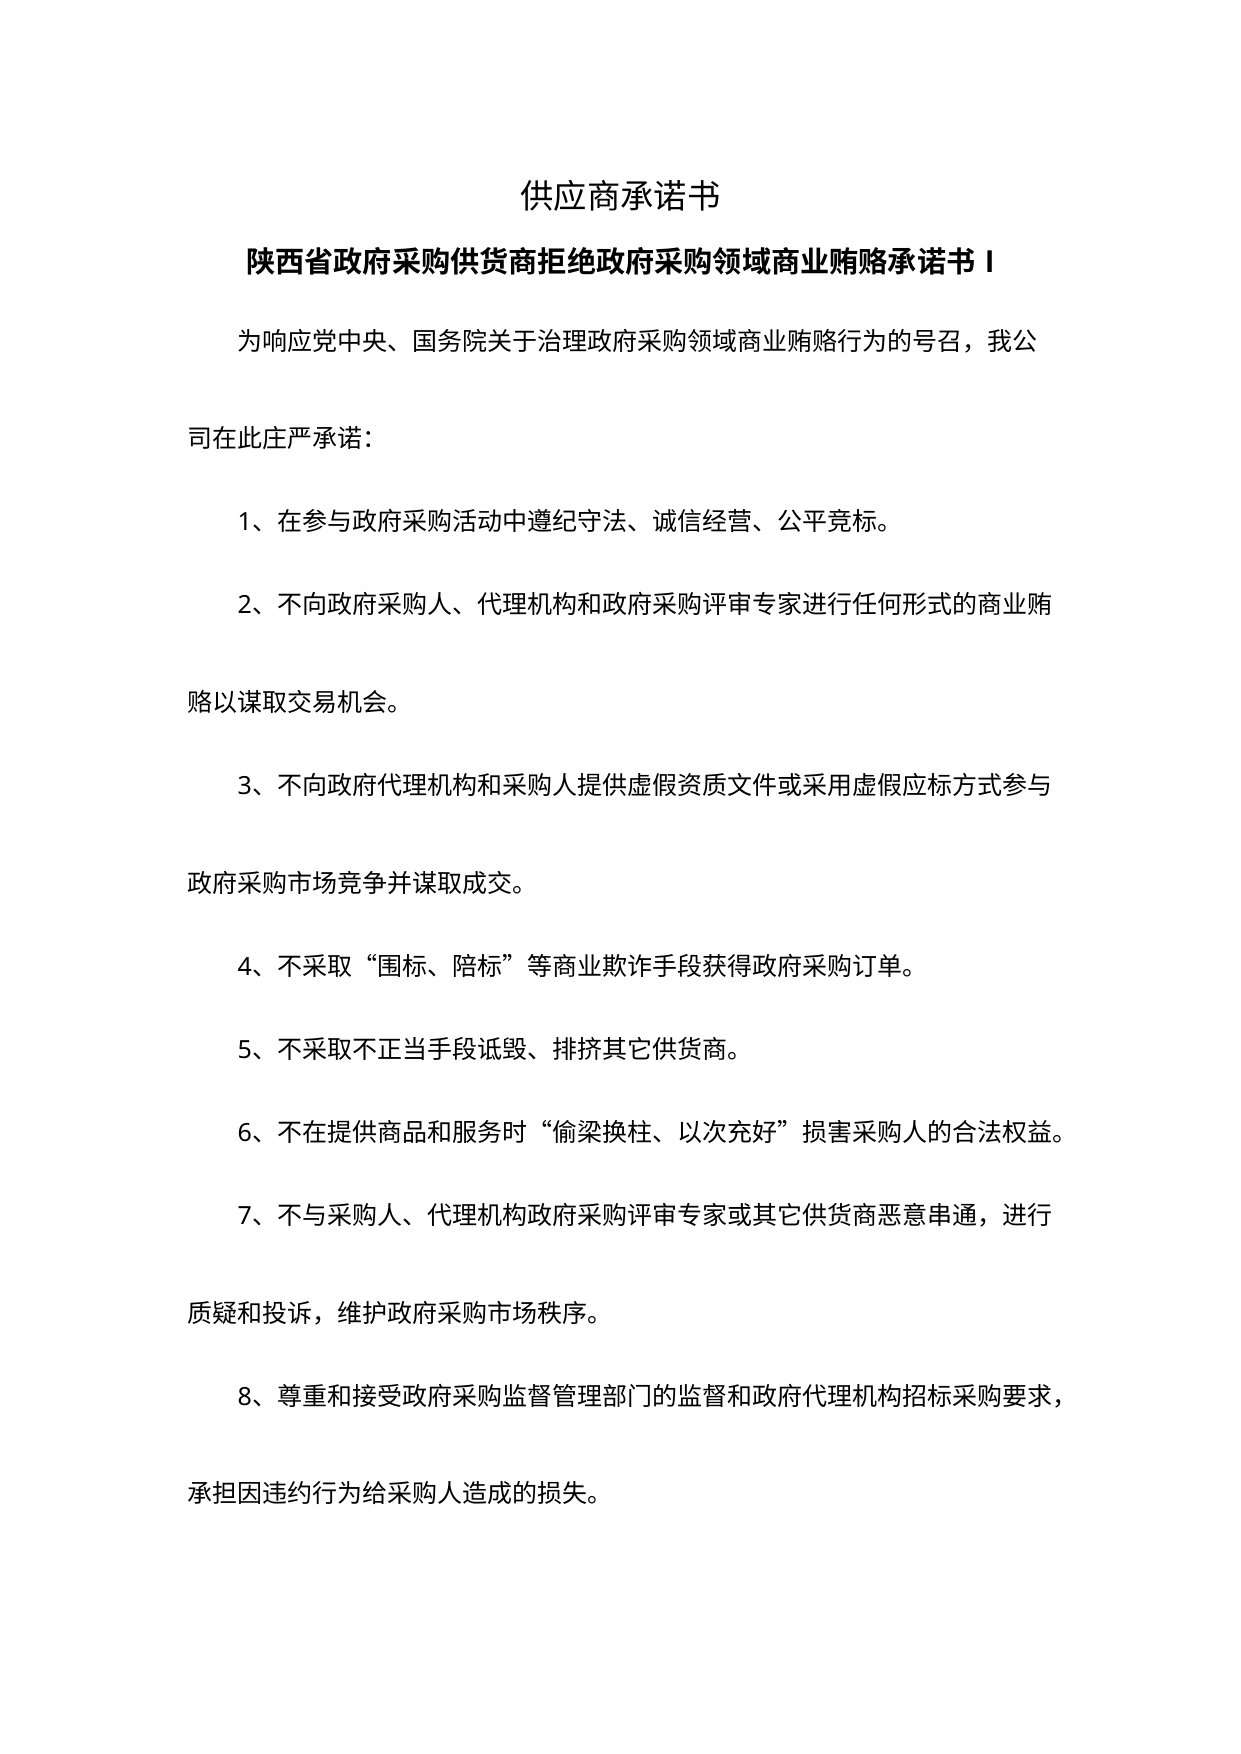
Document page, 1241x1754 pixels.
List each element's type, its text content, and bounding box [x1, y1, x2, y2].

text 8、尊重和接受政府采购监督管理部门的监督和政府代理机构招标采购要求，承担因违约行为给采购人造成的损失。 [187, 1362, 1053, 1524]
text 5、不采取不正当手段诋毁、排挤其它供货商。 [187, 1015, 1053, 1080]
text 为响应党中央、国务院关于治理政府采购领域商业贿赂行为的号召，我公司在此庄严承诺： [187, 307, 1053, 469]
text 6、不在提供商品和服务时“偷梁换柱、以次充好”损害采购人的合法权益。 [187, 1098, 1053, 1163]
text 供应商承诺书 [187, 162, 1053, 227]
text 1、在参与政府采购活动中遵纪守法、诚信经营、公平竞标。 [187, 487, 1053, 552]
text 4、不采取“围标、陪标”等商业欺诈手段获得政府采购订单。 [187, 932, 1053, 997]
text 7、不与采购人、代理机构政府采购评审专家或其它供货商恶意串通，进行质疑和投诉，维护政府采购市场秩序。 [187, 1181, 1053, 1344]
text 3、不向政府代理机构和采购人提供虚假资质文件或采用虚假应标方式参与政府采购市场竞争并谋取成交。 [187, 751, 1053, 914]
text 2、不向政府采购人、代理机构和政府采购评审专家进行任何形式的商业贿赂以谋取交易机会。 [187, 571, 1053, 733]
text 陕西省政府采购供货商拒绝政府采购领域商业贿赂承诺书Ⅰ [187, 227, 1053, 292]
